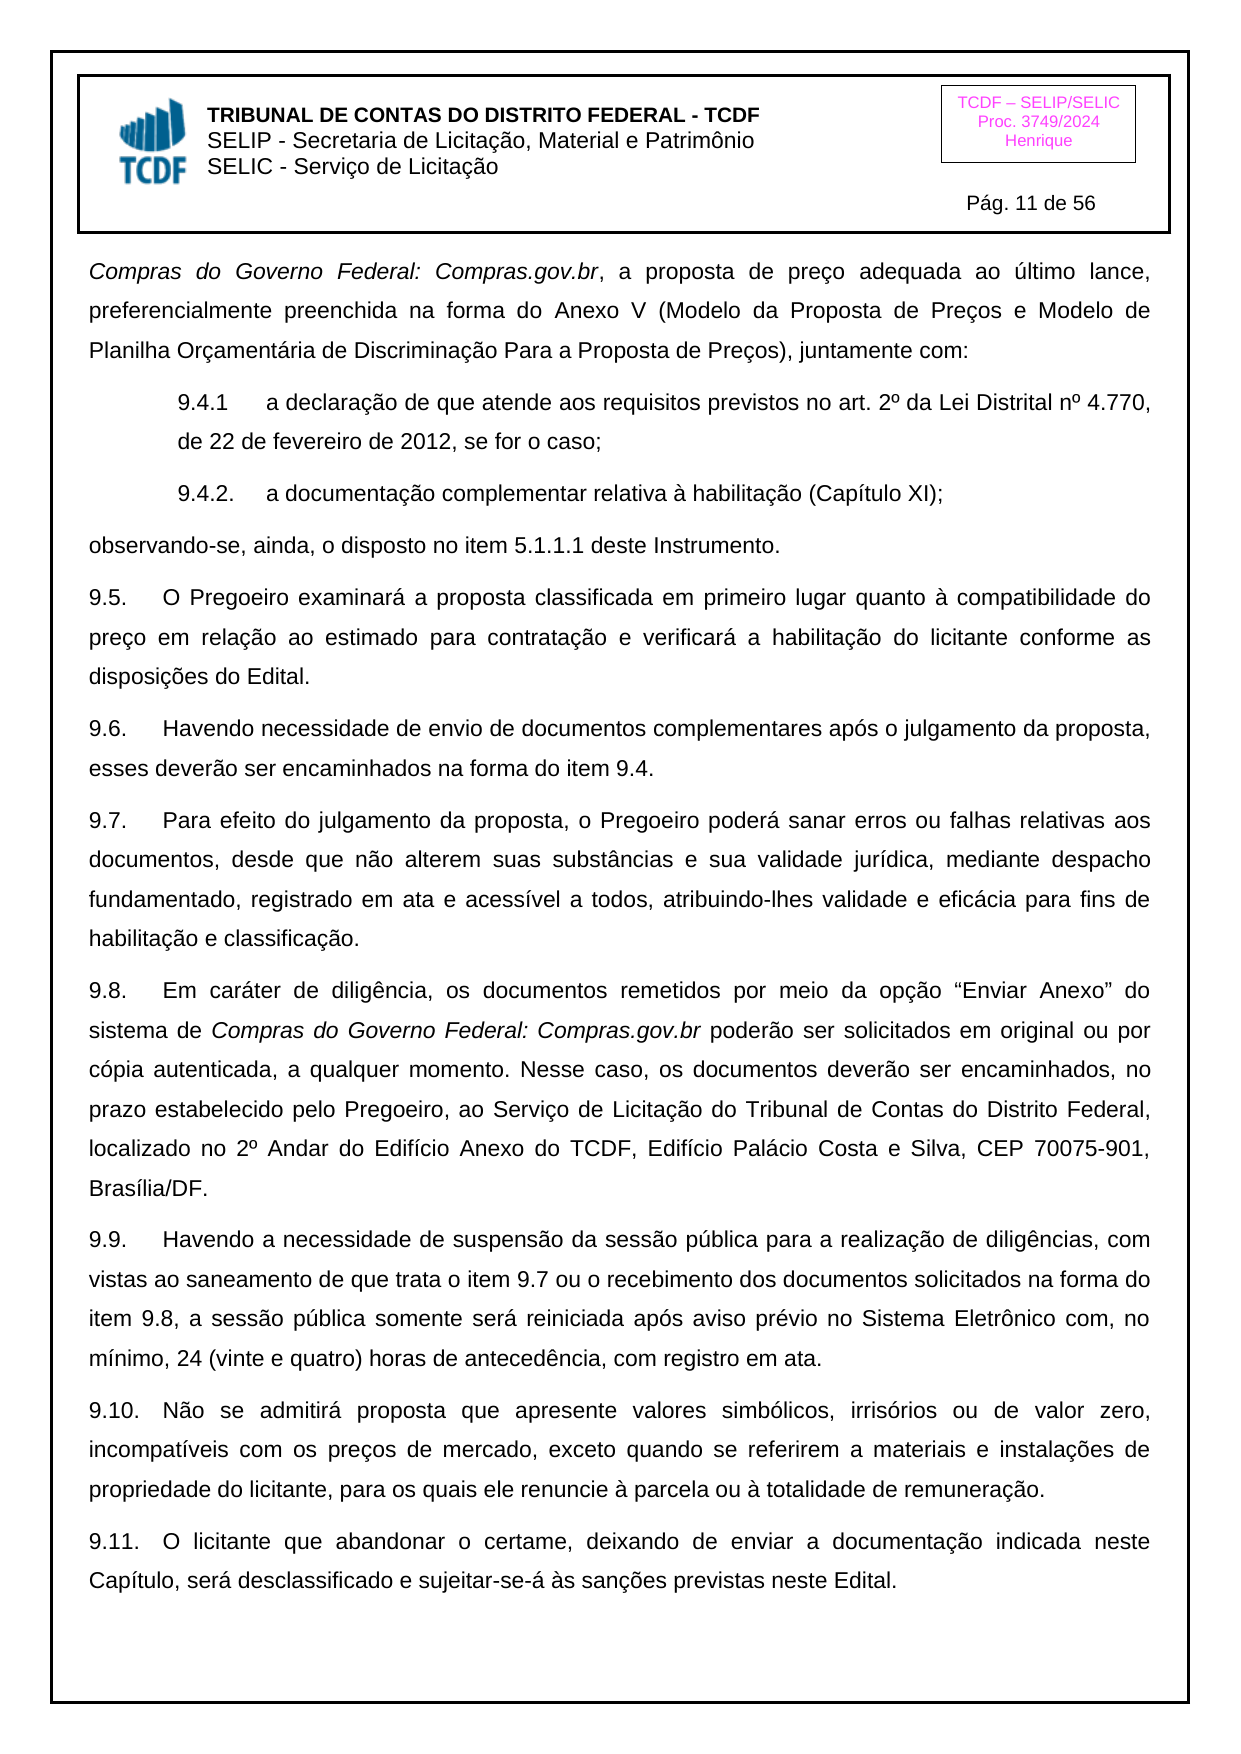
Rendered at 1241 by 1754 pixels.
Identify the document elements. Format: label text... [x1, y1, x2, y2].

text observando-se, ainda, o disposto no item 5.1.1.1 deste Instrumento. [89, 532, 1152, 559]
text 9.6. Havendo necessidade de envio de documentos complementares após o julgamento da proposta, esses deverão ser encaminhados na forma do item 9.4. [89, 715, 1152, 781]
text 9.4.1 a declaração de que atende aos requisitos previstos no art. 2º da Lei Distrital nº 4.770, de 22 de fevereiro de 2012, se for o caso; [177, 389, 1152, 455]
text 9.9. Havendo a necessidade de suspensão da sessão pública para a realização de diligências, com vistas ao saneamento de que trata o item 9.7 ou o recebimento dos documentos solicitados na forma do item 9.8, a sessão pública somente será reiniciada após aviso prévio no Sistema Eletrônico com, no mínimo, 24 (vinte e quatro) horas de antecedência, com registro em ata. [89, 1226, 1152, 1371]
text 9.7. Para efeito do julgamento da proposta, o Pregoeiro poderá sanar erros ou falhas relativas aos documentos, desde que não alterem suas substâncias e sua validade jurídica, mediante despacho fundamentado, registrado em ata e acessível a todos, atribuindo-lhes validade e eficácia para fins de habilitação e classificação. [89, 807, 1152, 951]
text 9.11. O licitante que abandonar o certame, deixando de enviar a documentação indicada neste Capítulo, será desclassificado e sujeitar-se-á às sanções previstas neste Edital. [89, 1528, 1152, 1594]
text 9.4.2. a documentação complementar relativa à habilitação (Capítulo XI); [177, 480, 1152, 507]
text 9.5. O Pregoeiro examinará a proposta classificada em primeiro lugar quanto à compatibilidade do preço em relação ao estimado para contratação e verificará a habilitação do licitante conforme as disposições do Edital. [89, 584, 1152, 689]
text 9.10. Não se admitirá proposta que apresente valores simbólicos, irrisórios ou de valor zero, incompatíveis com os preços de mercado, exceto quando se referirem a materiais e instalações de propriedade do licitante, para os quais ele renuncie à parcela ou à totalidade de remuneração. [89, 1397, 1152, 1502]
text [89, 258, 1152, 363]
text 9.8. Em caráter de diligência, os documentos remetidos por meio da opção “Enviar Anexo” do sistema de Compras do Governo Federal: Compras.gov.br poderão ser solicitados em original ou por cópia autenticada, a qualquer momento. Nesse caso, os documentos deverão ser encaminhados, no prazo estabelecido pelo Pregoeiro, ao Serviço de Licitação do Tribunal de Contas do Distrito Federal, localizado no 2º Andar do Edifício Anexo do TCDF, Edifício Palácio Costa e Silva, CEP 70075-901, Brasília/DF. [89, 977, 1152, 1201]
